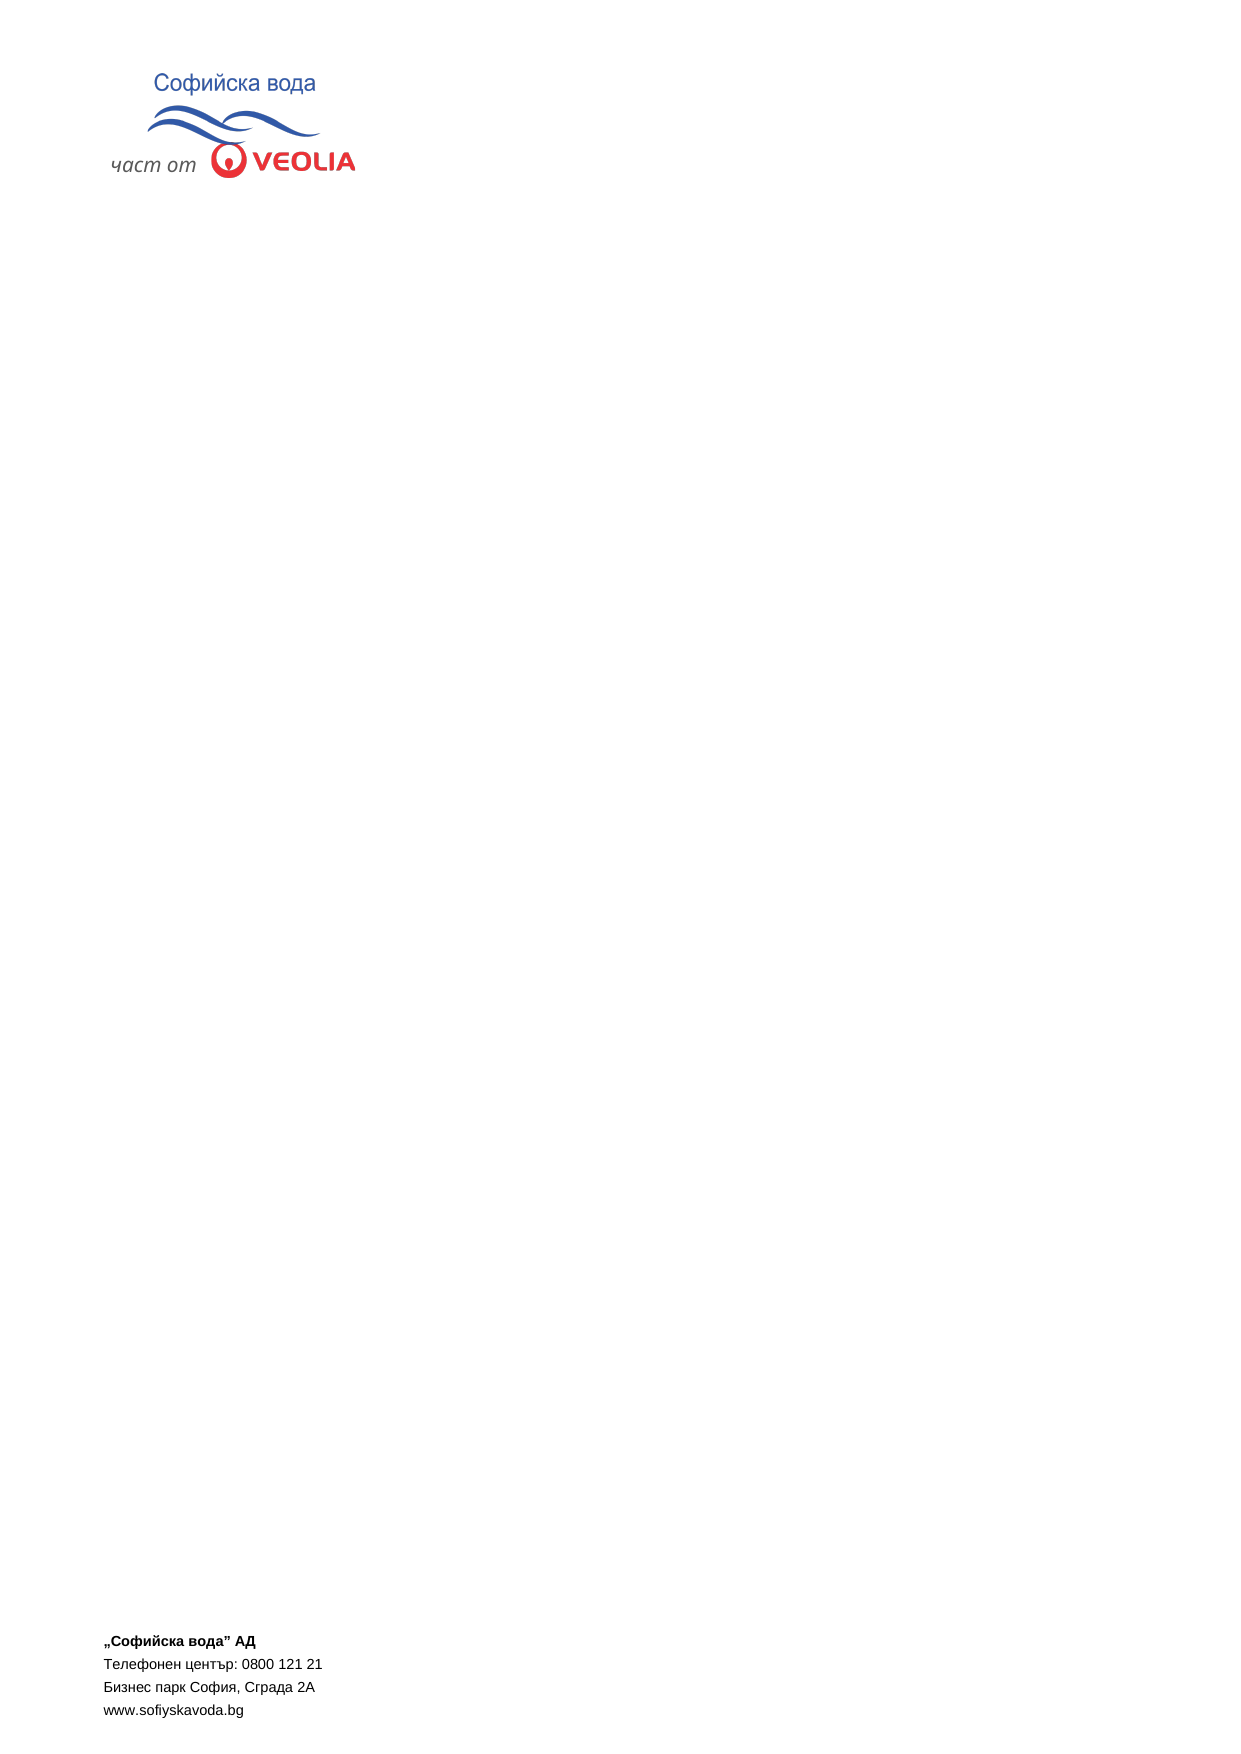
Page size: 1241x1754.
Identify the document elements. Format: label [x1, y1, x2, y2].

picture [147, 73, 356, 178]
